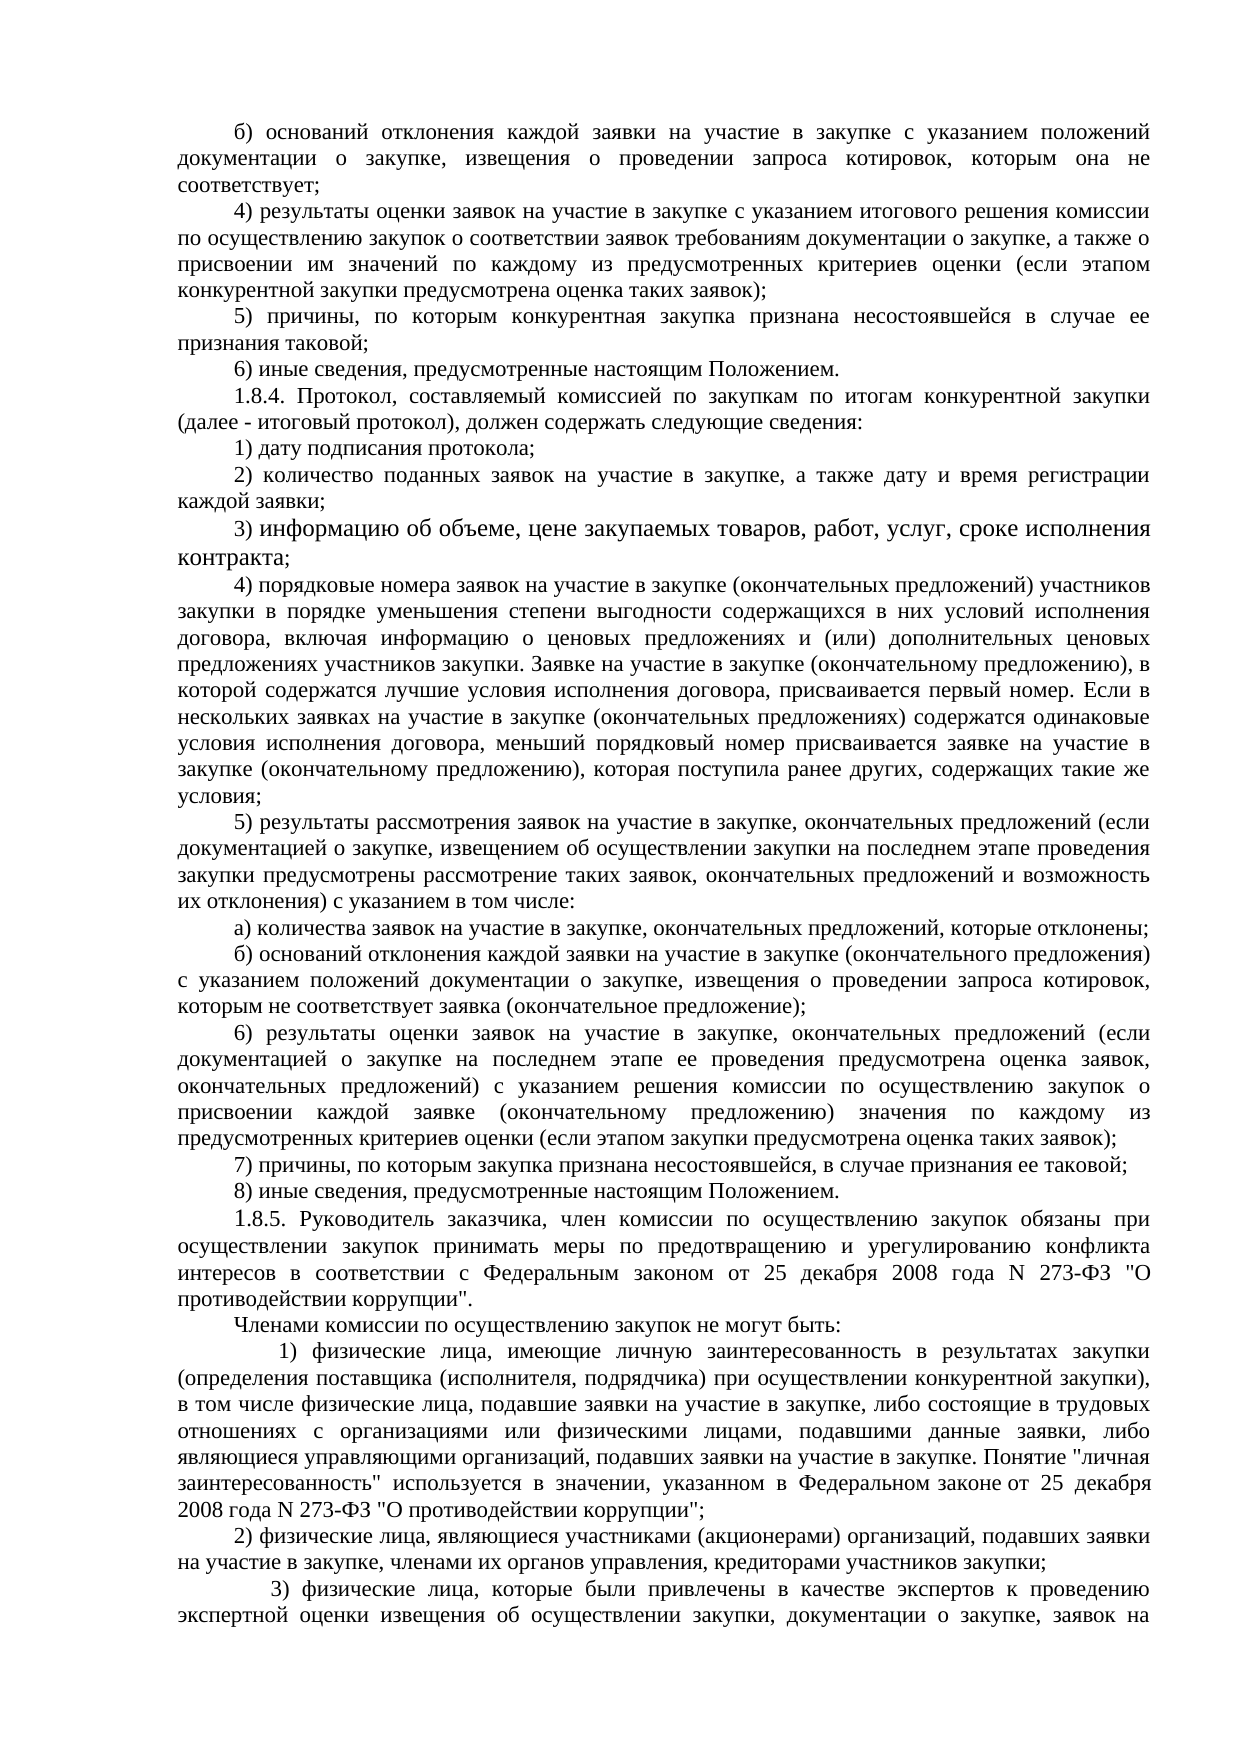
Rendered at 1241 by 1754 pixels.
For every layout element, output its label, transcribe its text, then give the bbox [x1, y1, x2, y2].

text 4) порядковые номера заявок на участие в закупке (окончательных предложений) участников закупки в порядке уменьшения степени выгодности содержащихся в них условий исполнения договора, включая информацию о ценовых предложениях и (или) дополнительных ценовых предложениях участников закупки. Заявке на участие в закупке (окончательному предложению), в которой содержатся лучшие условия исполнения договора, присваивается первый номер. Если в нескольких заявках на участие в закупке (окончательных предложениях) содержатся одинаковые условия исполнения договора, меньший порядковый номер присваивается заявке на участие в закупке (окончательному предложению), которая поступила ранее других, содержащих такие же условия; [177, 571, 1152, 808]
text 7) причины, по которым закупка признана несостоявшейся, в случае признания ее таковой; [177, 1151, 1152, 1177]
text 3) информацию об объеме, цене закупаемых товаров, работ, услуг, сроке исполнения контракта; [177, 513, 1152, 571]
text 2) количество поданных заявок на участие в закупке, а также дату и время регистрации каждой заявки; [177, 461, 1152, 513]
text 1.8.5. Руководитель заказчика, член комиссии по осуществлению закупок обязаны при осуществлении закупок принимать меры по предотвращению и урегулированию конфликта интересов в соответствии с Федеральным законом от 25 декабря 2008 года N 273-ФЗ "О противодействии коррупции". [177, 1203, 1152, 1311]
text а) количества заявок на участие в закупке, окончательных предложений, которые отклонены; [177, 913, 1152, 940]
text 6) результаты оценки заявок на участие в закупке, окончательных предложений (если документацией о закупке на последнем этапе ее проведения предусмотрена оценка заявок, окончательных предложений) с указанием решения комиссии по осуществлению закупок о присвоении каждой заявке (окончательному предложению) значения по каждому из предусмотренных критериев оценки (если этапом закупки предусмотрена оценка таких заявок); [177, 1019, 1152, 1151]
text 1) дату подписания протокола; [177, 434, 1152, 461]
text б) оснований отклонения каждой заявки на участие в закупке (окончательного предложения) с указанием положений документации о закупке, извещения о проведении запроса котировок, которым не соответствует заявка (окончательное предложение); [177, 940, 1152, 1019]
text 5) причины, по которым конкурентная закупка признана несостоявшейся в случае ее признания таковой; [177, 303, 1152, 355]
text б) оснований отклонения каждой заявки на участие в закупке с указанием положений документации о закупке, извещения о проведении запроса котировок, которым она не соответствует; [177, 118, 1152, 197]
text 5) результаты рассмотрения заявок на участие в закупке, окончательных предложений (если документацией о закупке, извещением об осуществлении закупки на последнем этапе проведения закупки предусмотрены рассмотрение таких заявок, окончательных предложений и возможность их отклонения) с указанием в том числе: [177, 808, 1152, 913]
text Членами комиссии по осуществлению закупок не могут быть: [177, 1311, 1152, 1338]
text 1.8.4. Протокол, составляемый комиссией по закупкам по итогам конкурентной закупки (далее - итоговый протокол), должен содержать следующие сведения: [177, 382, 1152, 434]
text 6) иные сведения, предусмотренные настоящим Положением. [177, 355, 1152, 382]
text 4) результаты оценки заявок на участие в закупке с указанием итогового решения комиссии по осуществлению закупок о соответствии заявок требованиям документации о закупке, а также о присвоении им значений по каждому из предусмотренных критериев оценки (если этапом конкурентной закупки предусмотрена оценка таких заявок); [177, 197, 1152, 303]
text 1) физические лица, имеющие личную заинтересованность в результатах закупки (определения поставщика (исполнителя, подрядчика) при осуществлении конкурентной закупки), в том числе физические лица, подавшие заявки на участие в закупке, либо состоящие в трудовых отношениях с организациями или физическими лицами, подавшими данные заявки, либо являющиеся управляющими организаций, подавших заявки на участие в закупке. Понятие "личная заинтересованность" используется в значении, указанном в Федеральном законе от 25 декабря 2008 года N 273-ФЗ "О противодействии коррупции"; [177, 1338, 1152, 1522]
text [177, 1575, 1152, 1627]
text 2) физические лица, являющиеся участниками (акционерами) организаций, подавших заявки на участие в закупке, членами их органов управления, кредиторами участников закупки; [177, 1522, 1152, 1575]
text 8) иные сведения, предусмотренные настоящим Положением. [177, 1177, 1152, 1203]
